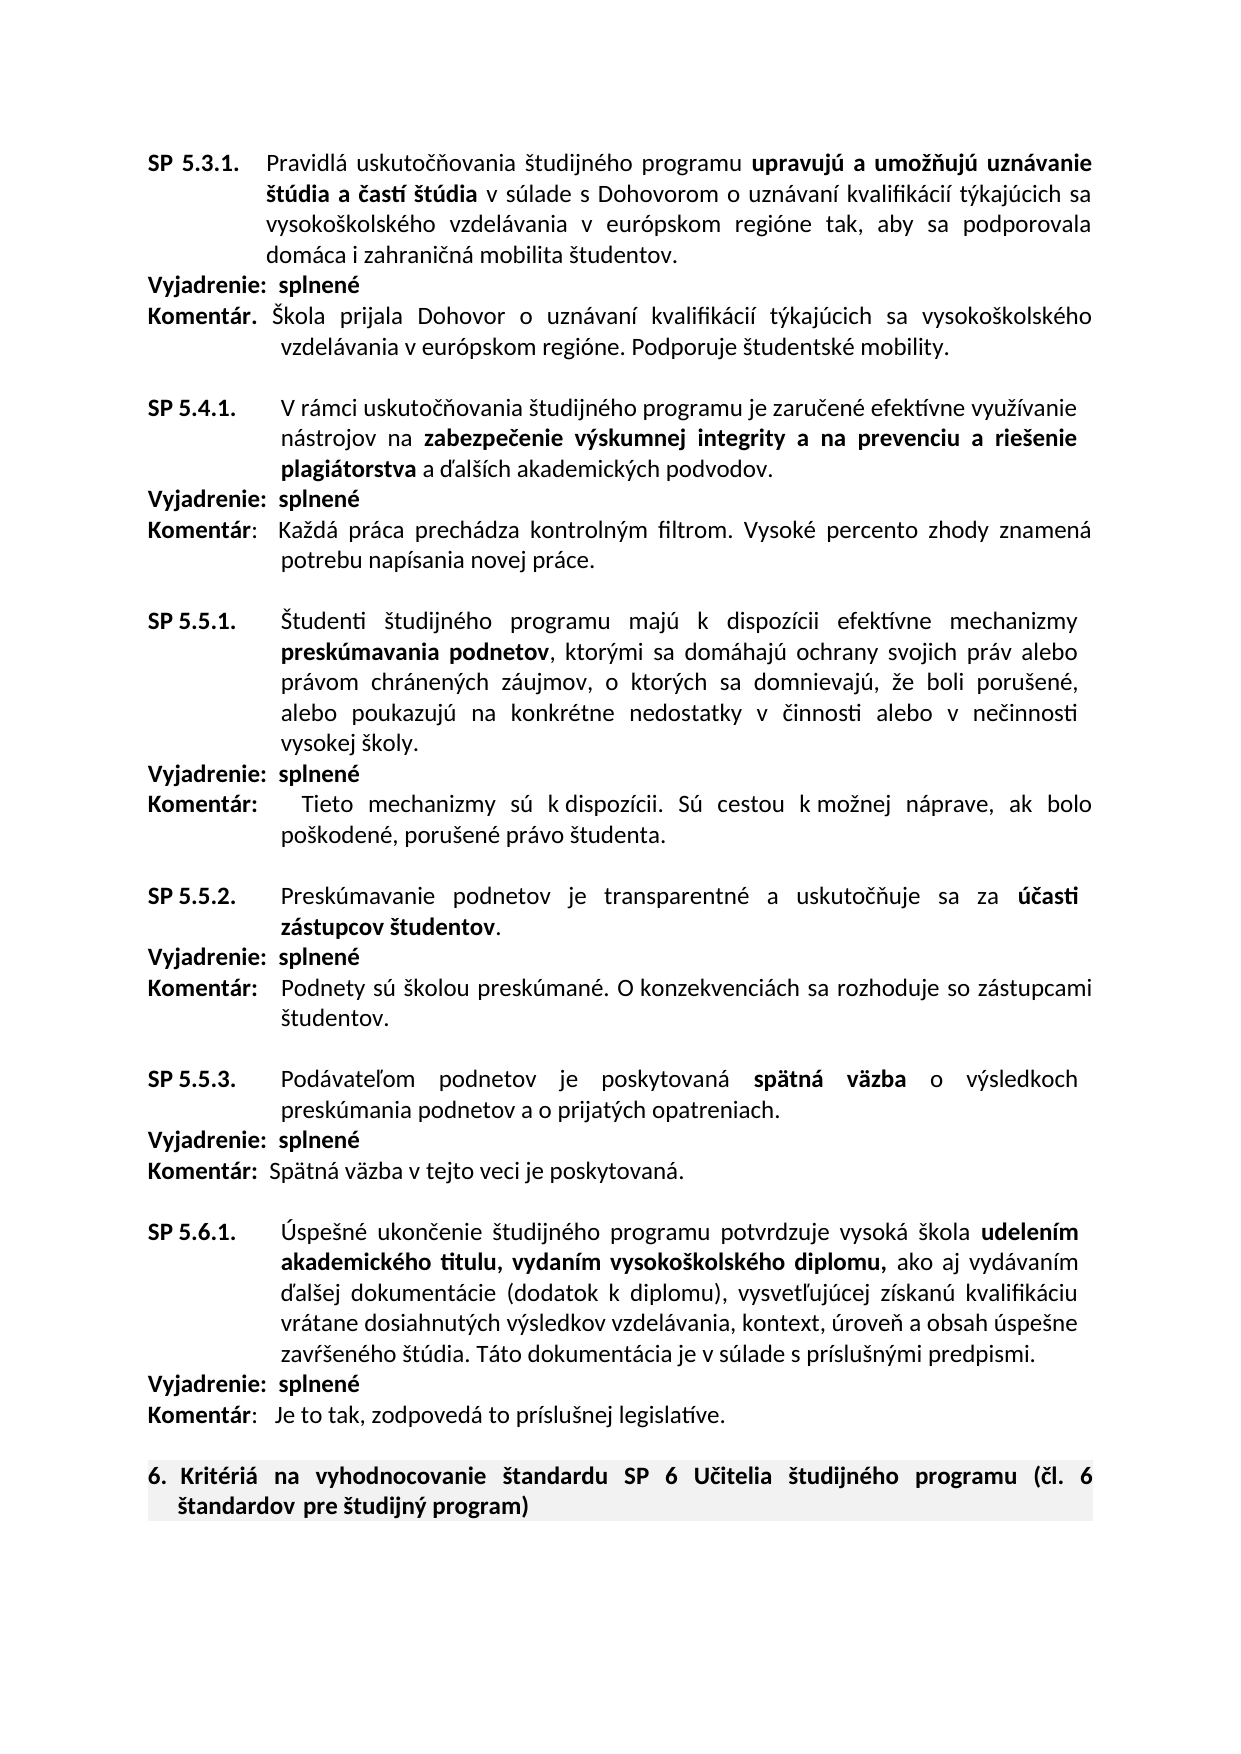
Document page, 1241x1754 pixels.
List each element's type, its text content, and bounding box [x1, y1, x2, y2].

text Komentár: Podnety sú školou preskúmané. O konzekvenciách sa rozhoduje so zástupcami študentov. [148, 972, 1093, 1033]
text Komentár: Je to tak, zodpovedá to príslušnej legislatíve. [148, 1399, 1093, 1429]
text Vyjadrenie: [148, 1124, 1078, 1155]
text Vyjadrenie: [148, 483, 1078, 514]
text SP 5.5.1. Študenti študijného programu majú k dispozícii efektívne mechanizmy preskúmavania podnetov, ktorými sa domáhajú ochrany svojich práv alebo právom chránených záujmov, o ktorých sa domnievajú, že boli porušené, alebo poukazujú na konkrétne nedostatky v činnosti alebo v nečinnosti vysokej školy. [148, 605, 1079, 758]
text SP 5.5.2. Preskúmavanie podnetov je transparentné a uskutočňuje sa za účasti zástupcov študentov. [148, 880, 1078, 941]
text Komentár: Spätná väzba v tejto veci je poskytovaná. [148, 1155, 1093, 1185]
text Komentár. Škola prijala Dohovor o uznávaní kvalifikácií týkajúcich sa vysokoškolského vzdelávania v európskom regióne. Podporuje študentské mobility. [148, 300, 1093, 361]
text SP 5.5.3. Podávateľom podnetov je poskytovaná spätná väzba o výsledkoch preskúmania podnetov a o prijatých opatreniach. [148, 1063, 1078, 1124]
text Vyjadrenie: [148, 270, 1078, 300]
text SP 5.6.1. Úspešné ukončenie študijného programu potvrdzuje vysoká škola udelením akademického titulu, vydaním vysokoškolského diplomu, ako aj vydávaním ďalšej dokumentácie (dodatok k diplomu), vysvetľujúcej získanú kvalifikáciu vrátane dosiahnutých výsledkov vzdelávania, kontext, úroveň a obsah úspešne zavŕšeného štúdia. Táto dokumentácia je v súlade s príslušnými predpismi. [148, 1216, 1079, 1368]
text SP 5.3.1. Pravidlá uskutočňovania študijného programu upravujú a umožňujú uznávanie štúdia a častí štúdia v súlade s Dohovorom o uznávaní kvalifikácií týkajúcich sa vysokoškolského vzdelávania v európskom regióne tak, aby sa podporovala domáca i zahraničná mobilita študentov. [148, 148, 1093, 270]
text Vyjadrenie: [148, 1368, 1078, 1399]
text 6. Kritériá na vyhodnocovanie štandardu SP 6 Učitelia študijného programu (čl. 6 štandardov pre študijný program) [148, 1460, 1093, 1521]
text SP 5.4.1. V rámci uskutočňovania študijného programu je zaručené efektívne využívanie nástrojov na zabezpečenie výskumnej integrity a na prevenciu a riešenie plagiátorstva a ďalších akademických podvodov. [148, 392, 1078, 483]
text Komentár: Tieto mechanizmy sú k dispozícii. Sú cestou k možnej náprave, ak bolo poškodené, porušené právo študenta. [148, 788, 1093, 849]
text Vyjadrenie: [148, 941, 1078, 972]
text Vyjadrenie: [148, 758, 1078, 788]
text Komentár: Každá práca prechádza kontrolným filtrom. Vysoké percento zhody znamená potrebu napísania novej práce. [148, 514, 1093, 575]
